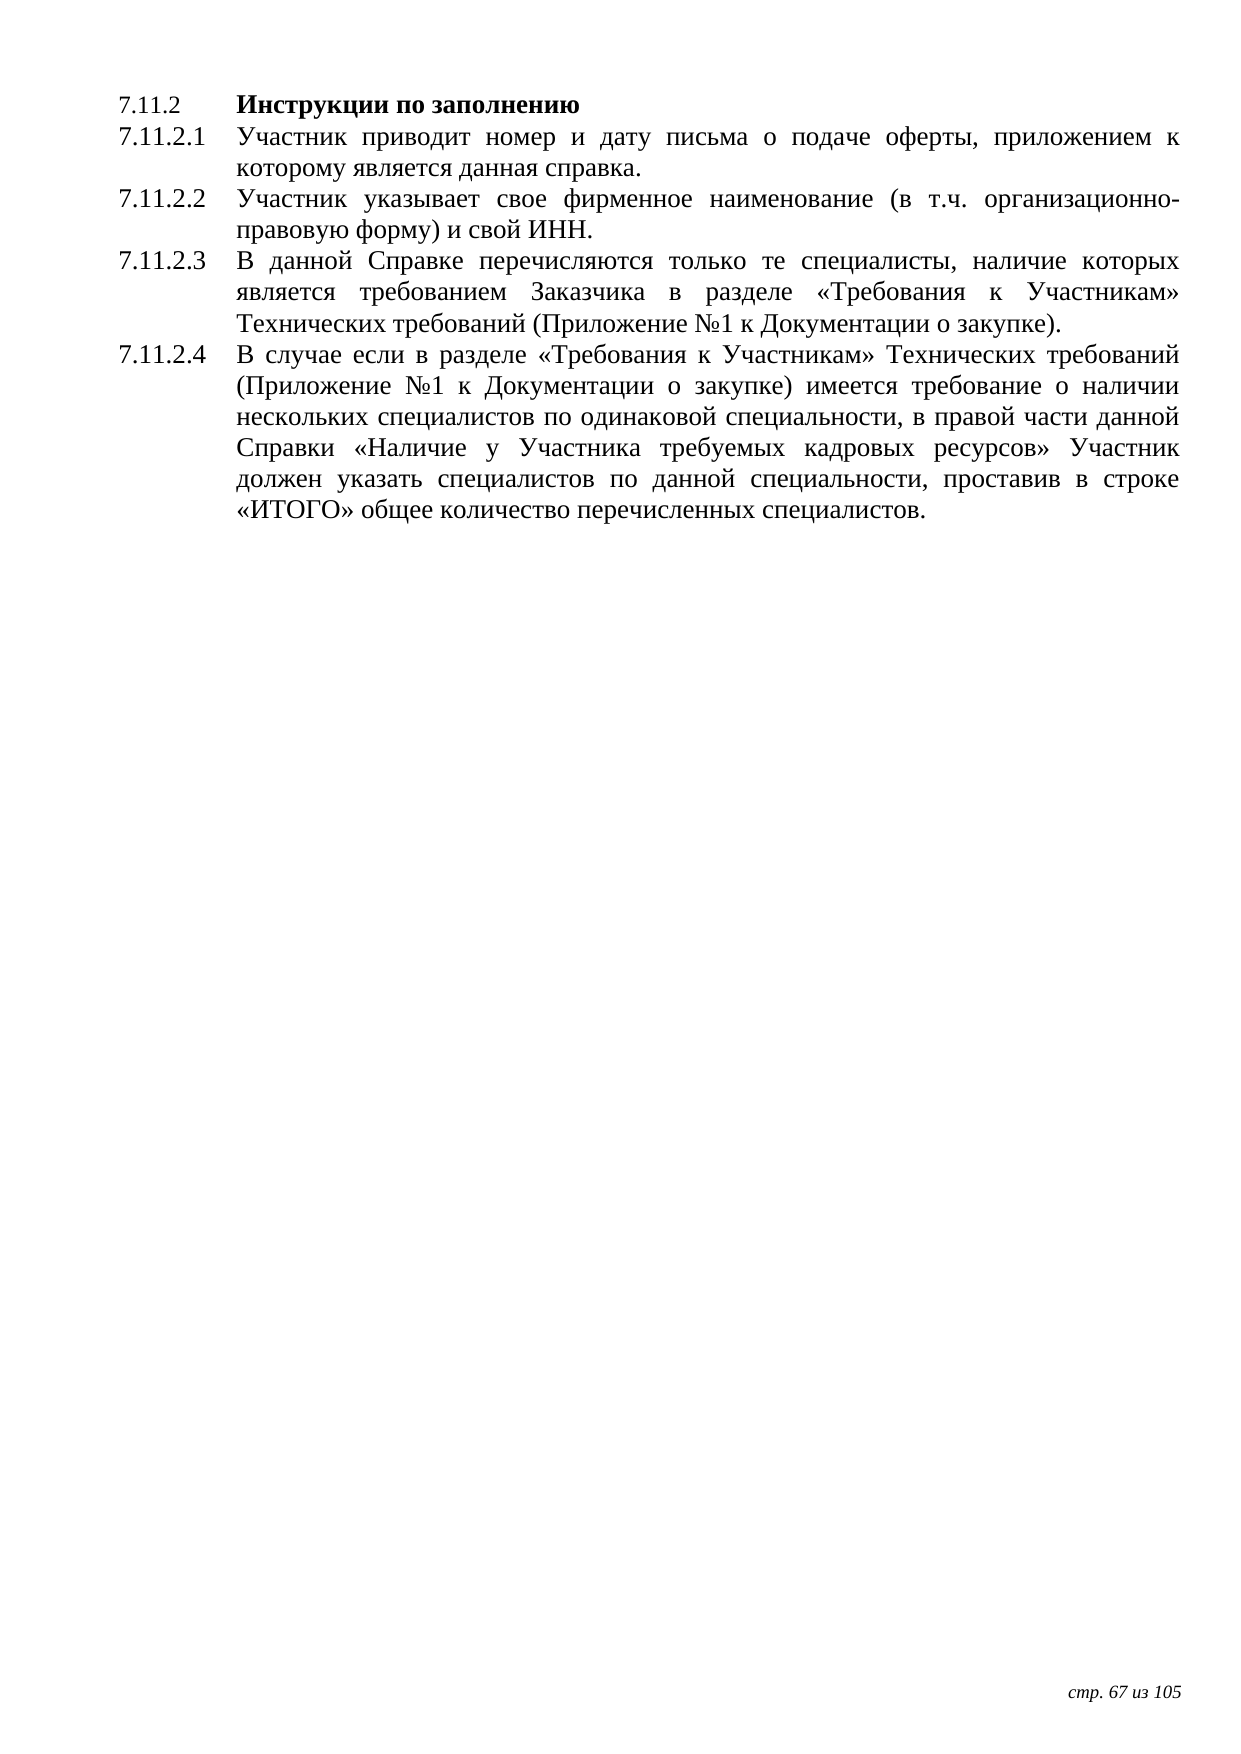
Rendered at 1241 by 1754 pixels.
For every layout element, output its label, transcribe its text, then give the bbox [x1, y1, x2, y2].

text В случае если в разделе «Требования к Участникам» Технических требований (Приложение №1 к Документации о закупке) имеется требование о наличии нескольких специалистов по одинаковой специальности, в правой части данной Справки «Наличие у Участника требуемых кадровых ресурсов» Участник должен указать специалистов по данной специальности, проставив в строке «ИТОГО» общее количество перечисленных специалистов. [118, 338, 1181, 525]
text В данной Справке перечисляются только те специалисты, наличие которых является требованием Заказчика в разделе «Требования к Участникам» Технических требований (Приложение №1 к Документации о закупке). [118, 244, 1181, 338]
text Участник указывает свое фирменное наименование (в т.ч. организационно-правовую форму) и свой ИНН. [118, 182, 1181, 244]
text Инструкции по заполнению [118, 89, 1181, 120]
text Участник приводит номер и дату письма о подаче оферты, приложением к которому является данная справка. [118, 120, 1181, 182]
